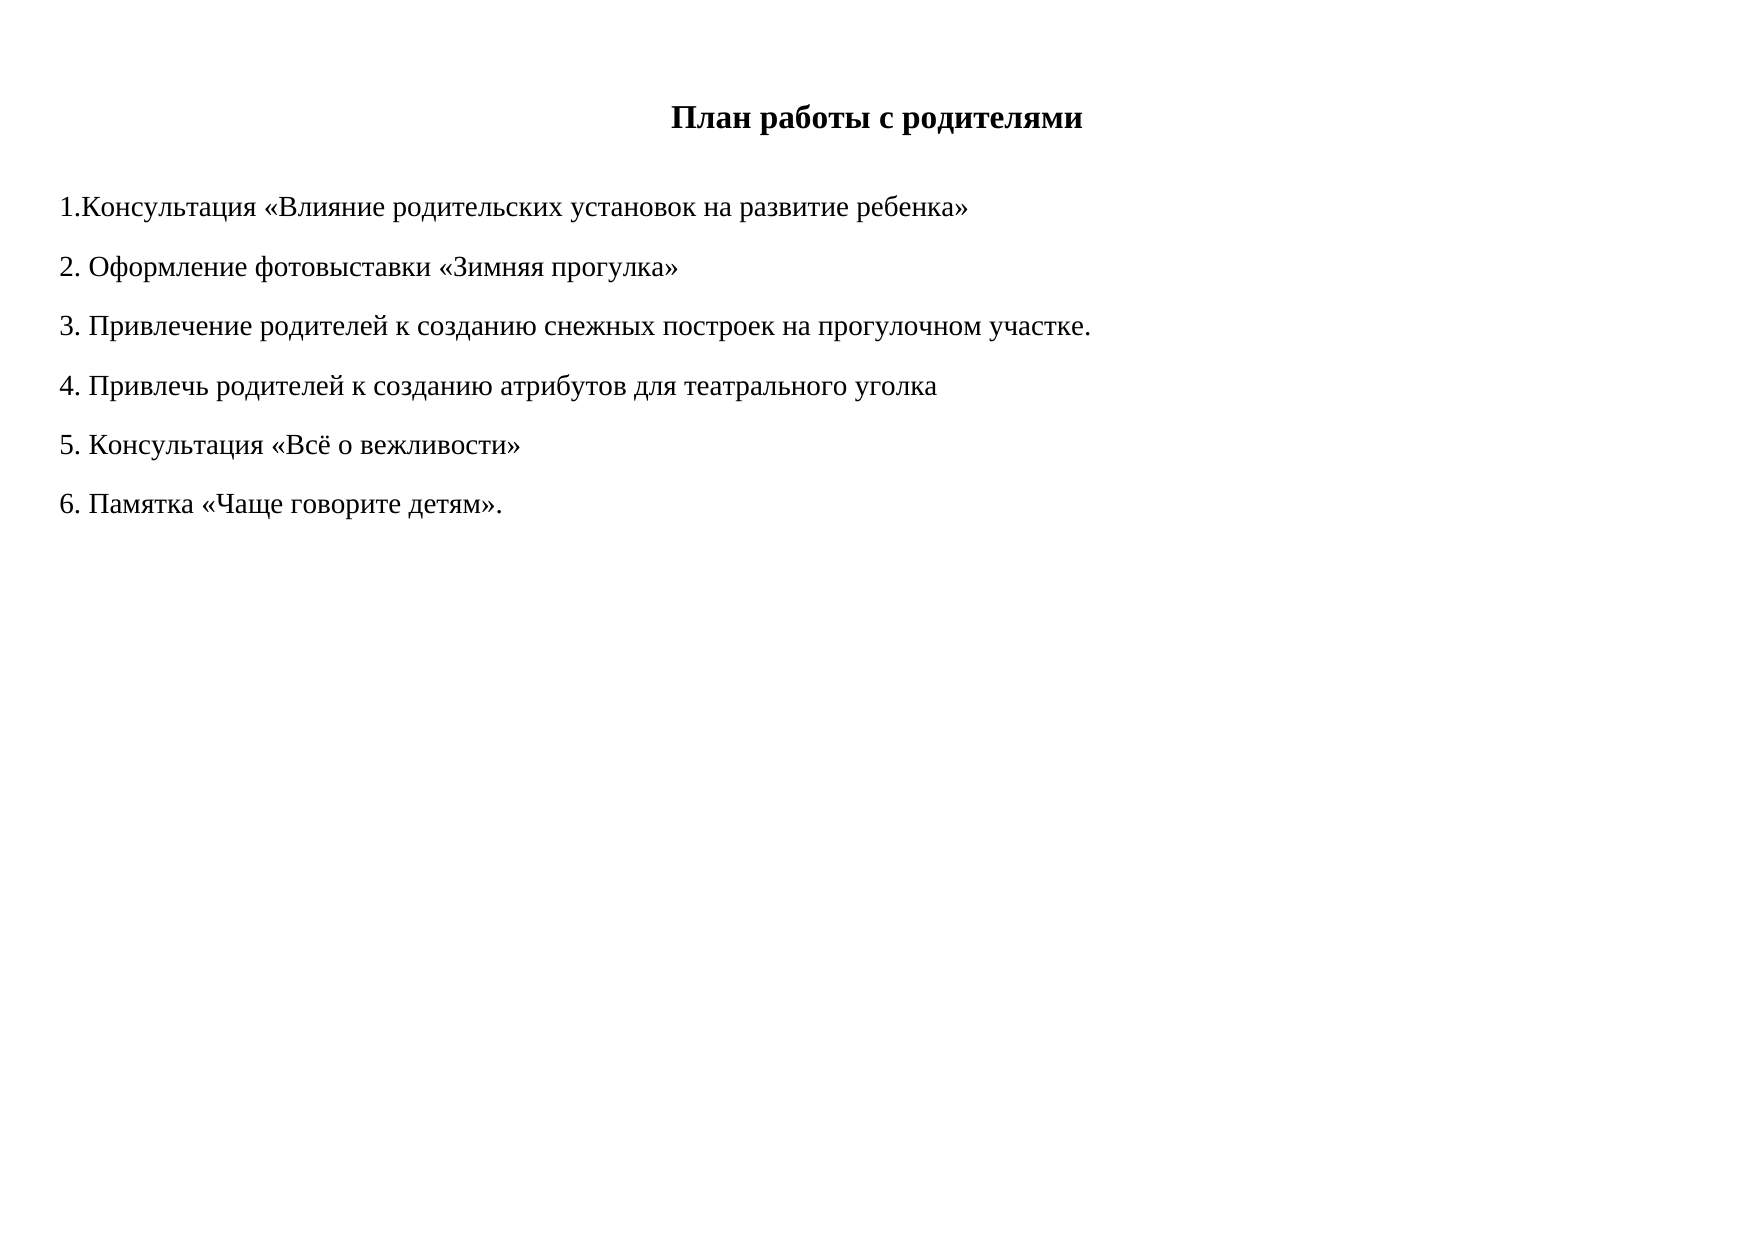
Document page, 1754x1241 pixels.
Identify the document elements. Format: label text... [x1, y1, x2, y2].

text 4. Привлечь родителей к созданию атрибутов для театрального уголка [59, 368, 1695, 401]
text 3. Привлечение родителей к созданию снежных построек на прогулочном участке. [59, 308, 1695, 342]
text 1.Консультация «Влияние родительских установок на развитие ребенка» [59, 189, 1695, 223]
text 5. Консультация «Всё о вежливости» [59, 427, 1695, 461]
text 2. Оформление фотовыставки «Зимняя прогулка» [59, 249, 1695, 282]
text 6. Памятка «Чаще говорите детям». [59, 486, 1695, 520]
list План работы с родителями [59, 97, 1695, 136]
